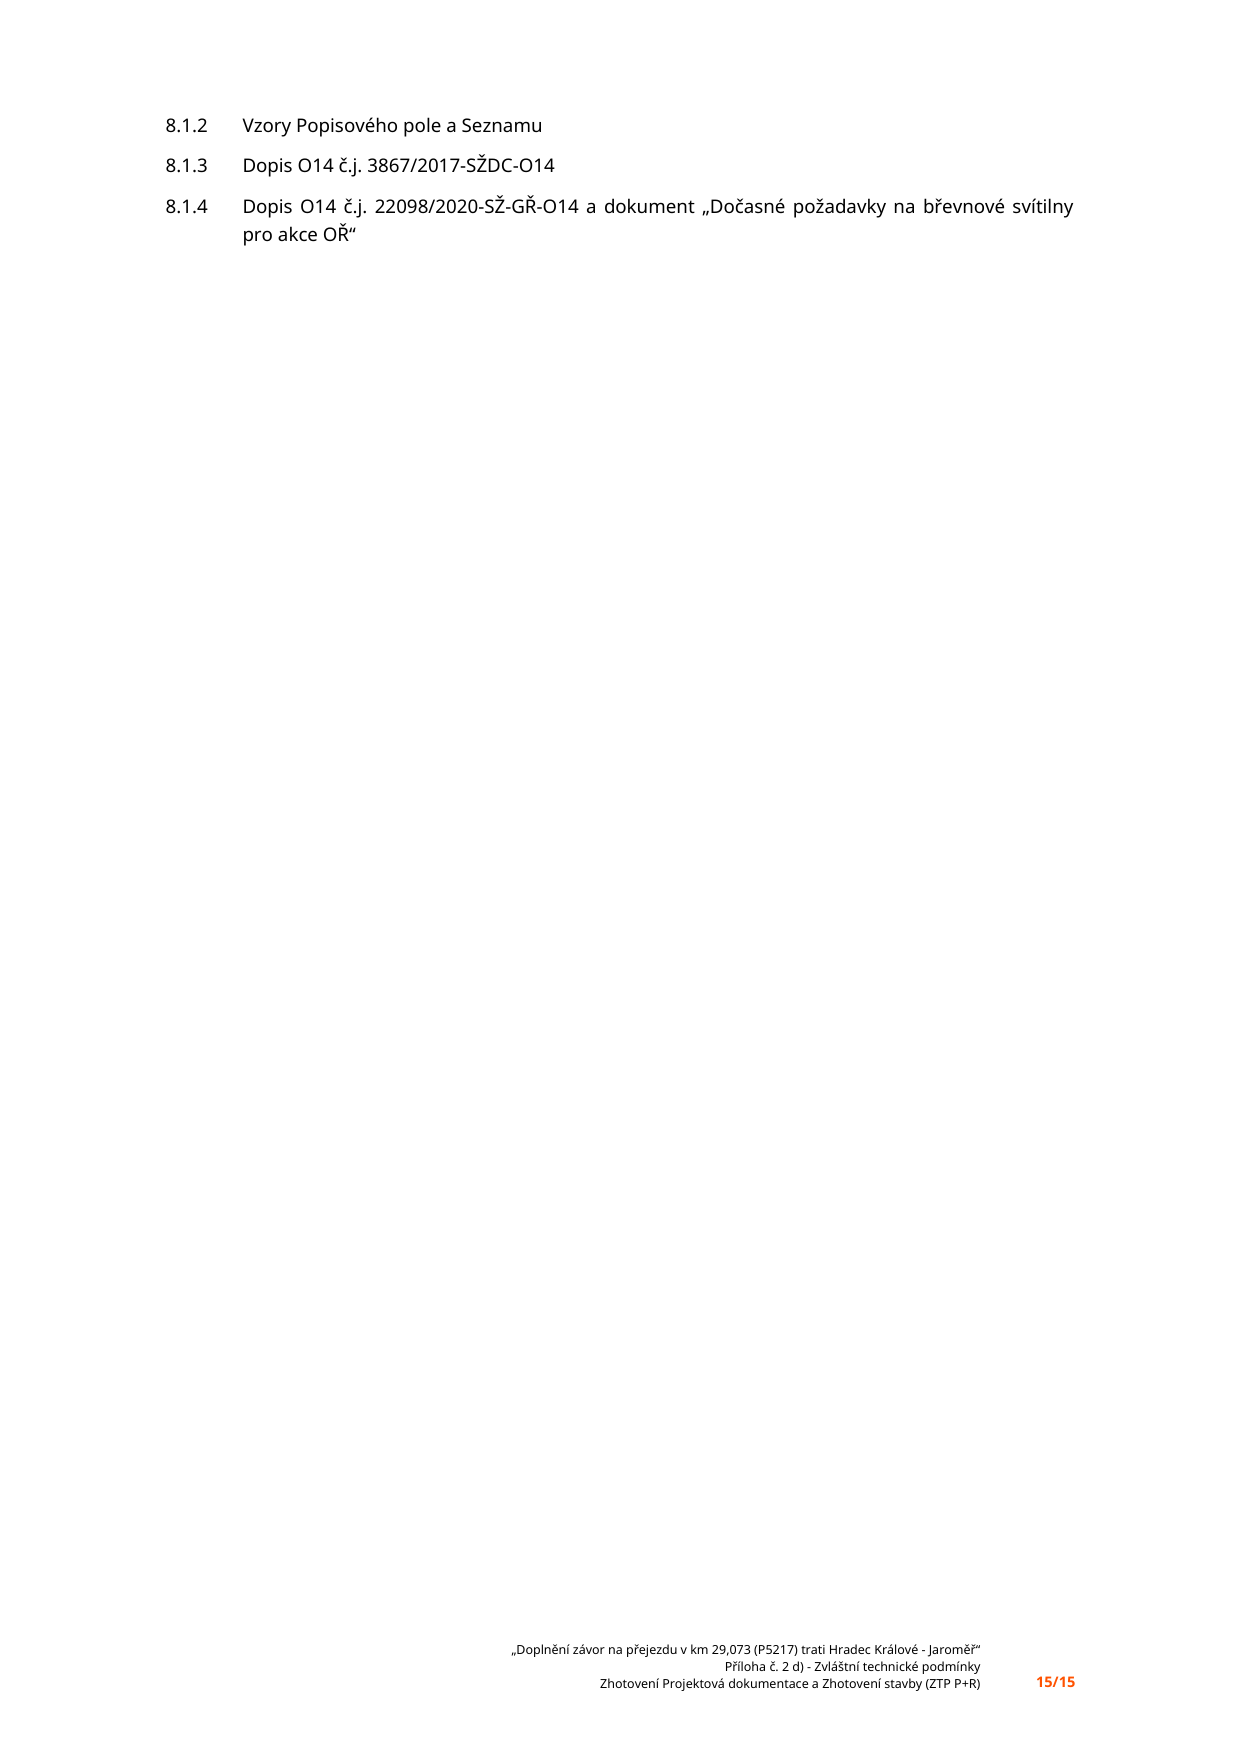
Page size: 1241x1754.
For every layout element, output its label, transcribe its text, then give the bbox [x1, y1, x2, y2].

text Dopis O14 č.j. 3867/2017-SŽDC-O14 [165, 153, 1075, 178]
text Vzory Popisového pole a Seznamu [165, 112, 1075, 138]
text Dopis O14 č.j. 22098/2020-SŽ-GŘ-O14 a dokument „Dočasné požadavky na břevnové svítilny pro akce OŘ“ [165, 193, 1075, 247]
